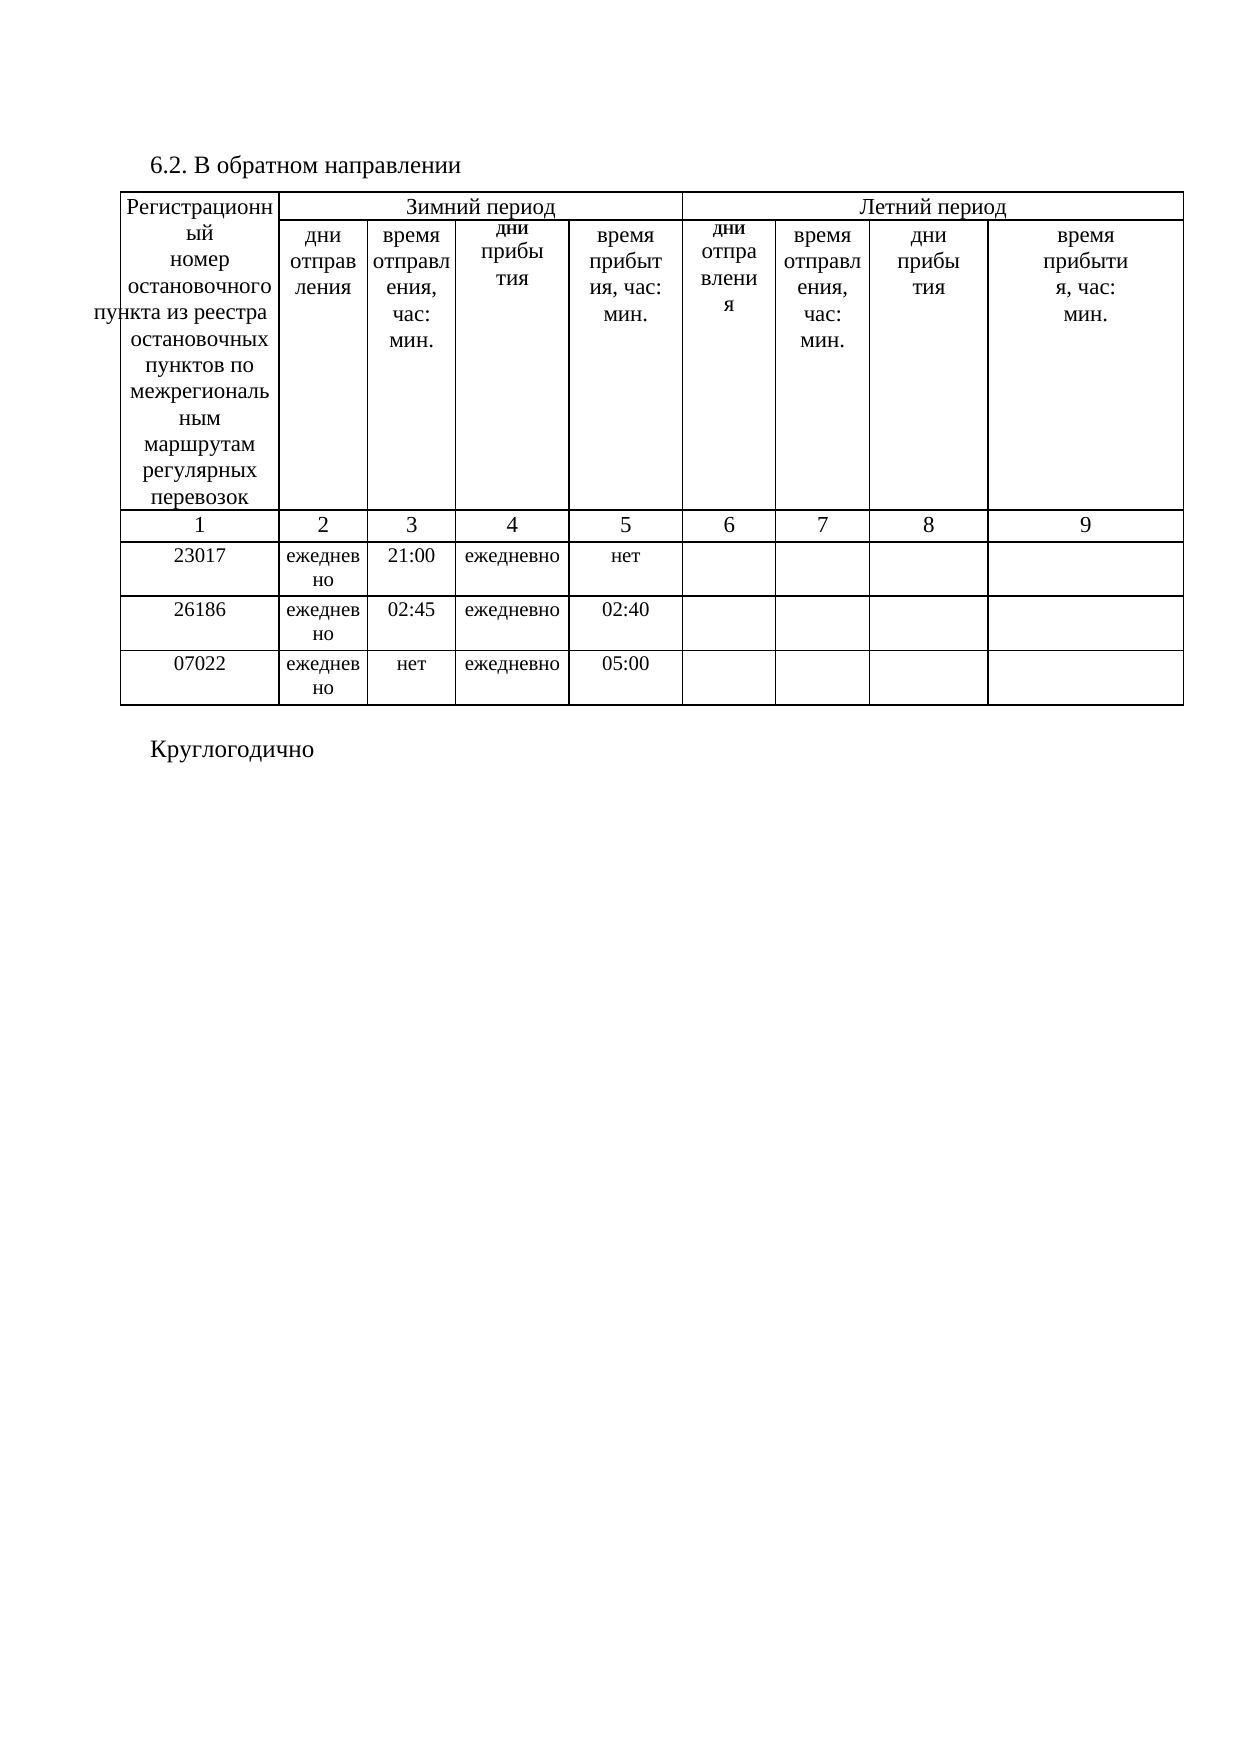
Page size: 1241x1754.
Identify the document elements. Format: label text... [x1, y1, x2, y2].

table_cell 4 [456, 511, 568, 541]
table_cell нет [570, 543, 682, 595]
table_cell [989, 651, 1183, 704]
table_cell 8 [870, 511, 987, 541]
table_header Регистрационный номер остановочного пункта из реестра остановочных пунктов по межрегиональным маршрутам регулярных перевозок [121, 193, 278, 509]
table_cell время прибыт ия, час: мин. [570, 221, 682, 509]
table_cell [776, 597, 869, 650]
table_cell ежедневно [456, 597, 568, 650]
table_cell нет [368, 651, 455, 704]
table_cell 9 [989, 511, 1183, 541]
table_cell 5 [570, 511, 682, 541]
table_cell 02:40 [570, 597, 682, 650]
table_cell [989, 543, 1183, 595]
table_cell [989, 597, 1183, 650]
table_header Летний период [683, 193, 1183, 219]
table_cell [776, 543, 869, 595]
table_cell [683, 651, 775, 704]
table_cell [683, 543, 775, 595]
text Круглогодично [150, 734, 1090, 763]
table_cell 26186 [121, 597, 278, 650]
table_cell ежедневно [456, 543, 568, 595]
table_cell 2 [280, 511, 367, 541]
table_cell [776, 651, 869, 704]
table_cell 1 [121, 511, 278, 541]
table_cell ДНИ отпра влени я [683, 221, 775, 509]
table_cell ежедневно [280, 597, 367, 650]
table_cell ежедневно [280, 651, 367, 704]
table_cell время отправл ения, час: мин. [776, 221, 869, 509]
table_cell 6 [683, 511, 775, 541]
table_cell дни отправ ления [280, 221, 367, 509]
table_cell 3 [368, 511, 455, 541]
table_cell ежедневно [280, 543, 367, 595]
table_cell ДНИ прибы тия [456, 221, 568, 509]
table_cell 05:00 [570, 651, 682, 704]
table_cell 07022 [121, 651, 278, 704]
table_cell 23017 [121, 543, 278, 595]
table_cell [870, 651, 987, 704]
table_cell время отправл ения, час: мин. [368, 221, 455, 509]
table_cell 02:45 [368, 597, 455, 650]
table_header Зимний период [280, 193, 682, 219]
table_cell ежедневно [456, 651, 568, 704]
table_cell дни прибы тия [870, 221, 987, 509]
table_cell [870, 597, 987, 650]
table_cell 21:00 [368, 543, 455, 595]
table_cell 7 [776, 511, 869, 541]
table_cell [870, 543, 987, 595]
table_cell [683, 597, 775, 650]
table_cell время прибыти я, час: мин. [989, 221, 1183, 509]
text 6.2. В обратном направлении [150, 150, 1090, 179]
